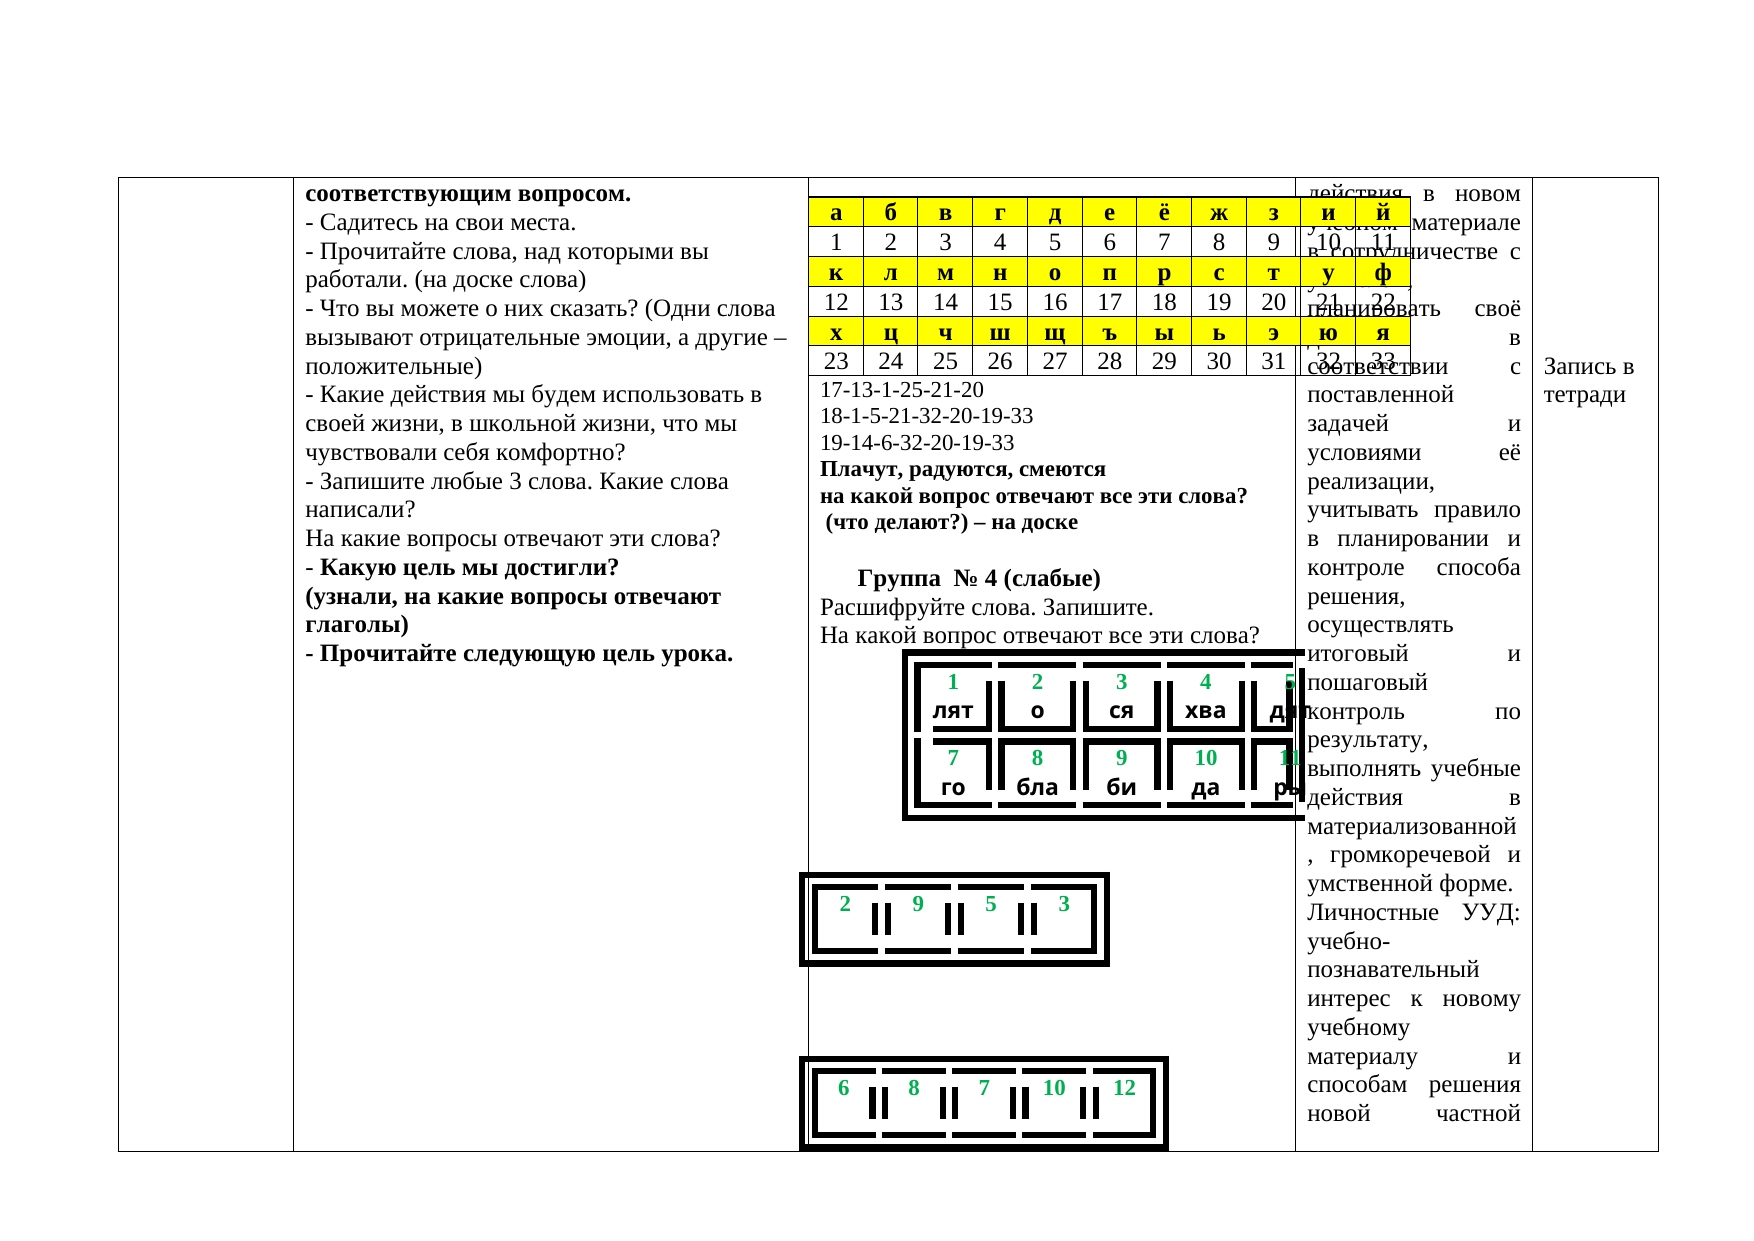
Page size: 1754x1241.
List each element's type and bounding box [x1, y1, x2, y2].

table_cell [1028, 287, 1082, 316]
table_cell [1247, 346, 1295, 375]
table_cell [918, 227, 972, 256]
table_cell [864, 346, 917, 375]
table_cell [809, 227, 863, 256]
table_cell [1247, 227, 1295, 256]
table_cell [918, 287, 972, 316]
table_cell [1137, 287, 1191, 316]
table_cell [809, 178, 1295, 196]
table_cell [119, 178, 293, 1151]
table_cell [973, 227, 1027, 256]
table_cell [294, 178, 808, 1151]
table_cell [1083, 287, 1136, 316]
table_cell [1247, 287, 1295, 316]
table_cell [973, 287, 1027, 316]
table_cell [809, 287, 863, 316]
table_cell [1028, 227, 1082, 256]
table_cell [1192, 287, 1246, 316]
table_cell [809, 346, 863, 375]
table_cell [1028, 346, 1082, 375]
table_cell [1296, 178, 1532, 1151]
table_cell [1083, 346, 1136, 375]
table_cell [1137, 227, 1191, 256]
table_cell [809, 376, 1295, 1151]
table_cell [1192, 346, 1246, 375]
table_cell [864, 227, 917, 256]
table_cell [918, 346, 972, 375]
table_cell [1533, 178, 1658, 1151]
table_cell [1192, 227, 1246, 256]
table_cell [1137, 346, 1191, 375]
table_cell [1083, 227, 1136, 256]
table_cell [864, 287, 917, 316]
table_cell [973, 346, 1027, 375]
